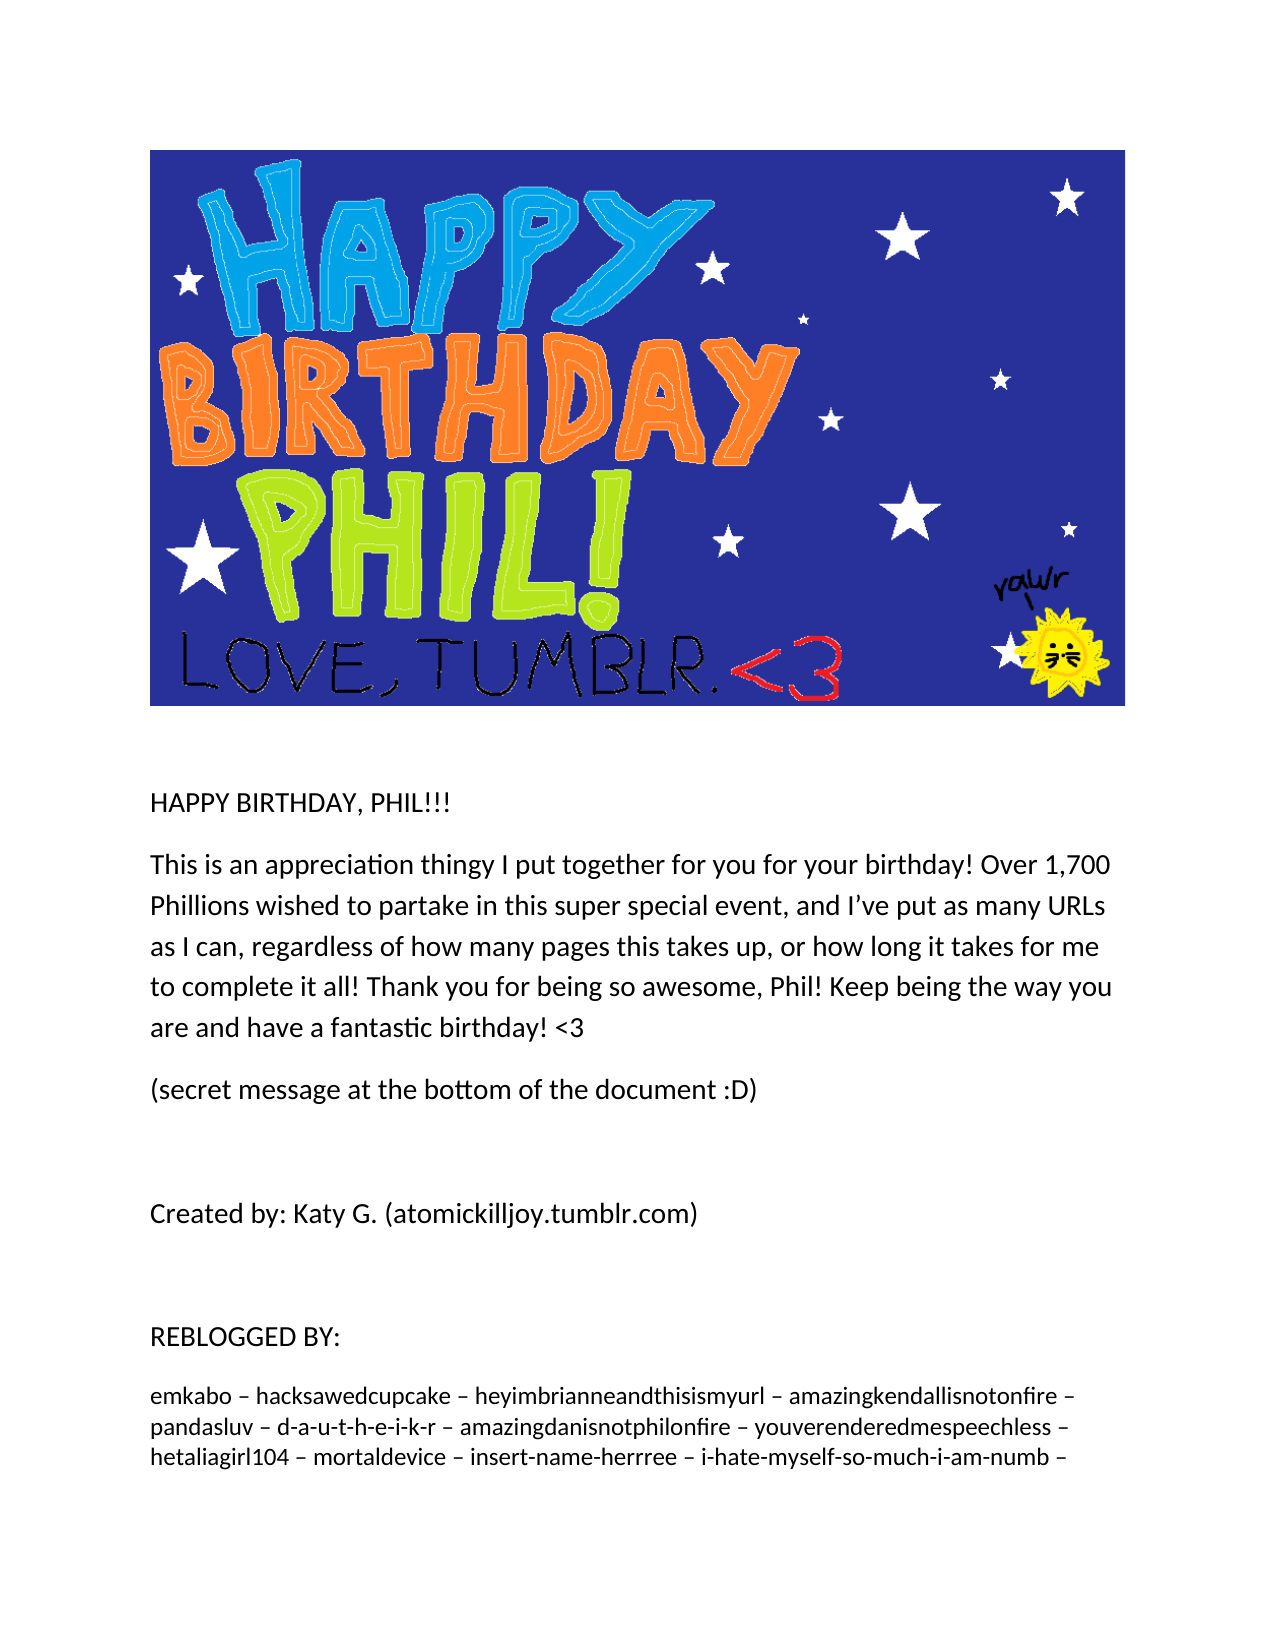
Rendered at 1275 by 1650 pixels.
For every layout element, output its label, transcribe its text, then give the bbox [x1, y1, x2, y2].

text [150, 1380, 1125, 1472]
text (secret message at the bottom of the document :D) [150, 1071, 1125, 1107]
text REBLOGGED BY: [150, 1318, 1125, 1354]
text Created by: Katy G. (atomickilljoy.tumblr.com) [150, 1195, 1125, 1230]
picture [150, 150, 1125, 706]
text This is an appreciation thingy I put together for you for your birthday! Over 1,700 Phillions wished to partake in this super special event, and I’ve put as many URLs as I can, regardless of how many pages this takes up, or how long it takes for me to complete it all! Thank you for being so awesome, Phil! Keep being the way you are and have a fantastic birthday! <3 [150, 846, 1125, 1045]
text HAPPY BIRTHDAY, PHIL!!! [150, 784, 1125, 819]
